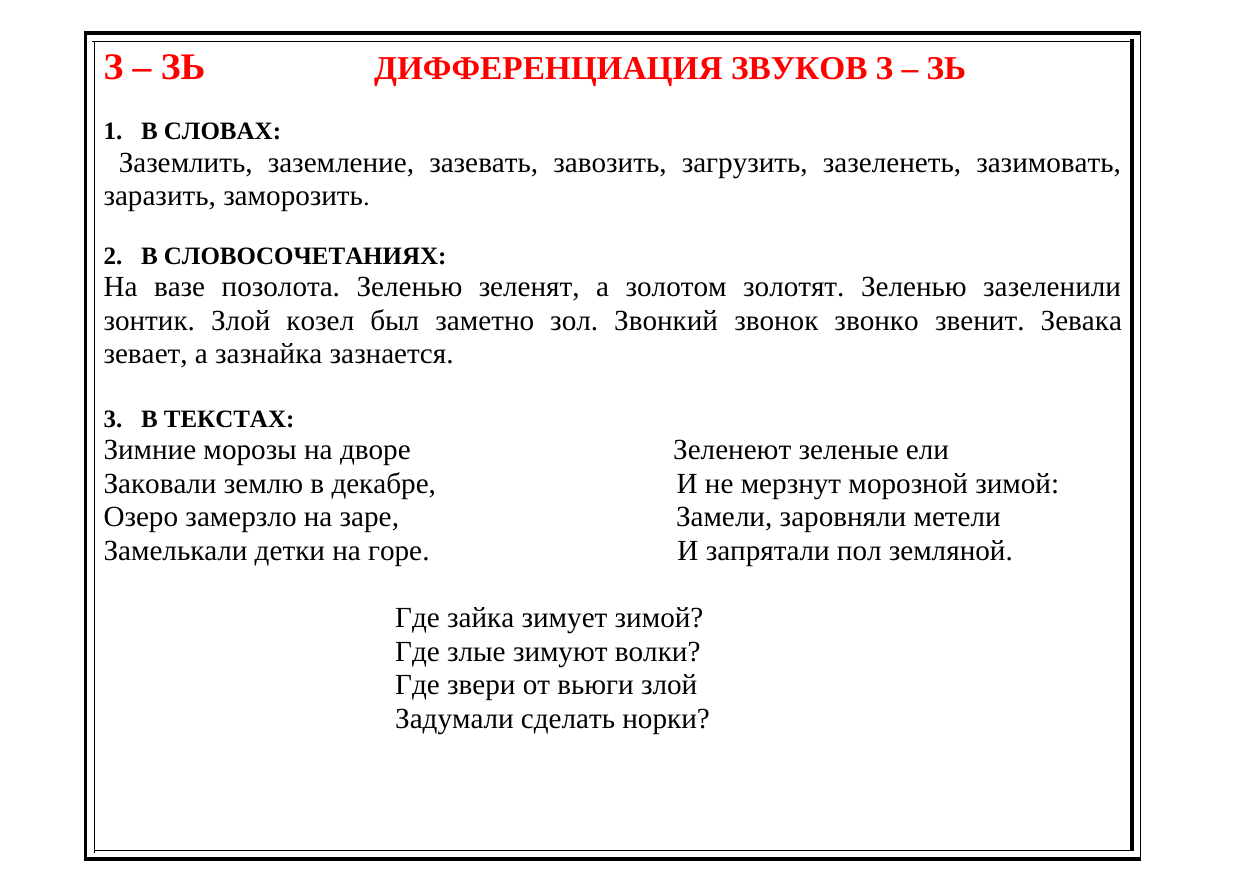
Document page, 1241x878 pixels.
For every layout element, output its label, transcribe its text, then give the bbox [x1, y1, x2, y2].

text Где звери от вьюги злой [103, 667, 1122, 701]
text На вазе позолота. Зеленью зеленят, а золотом золотят. Зеленью зазеленили зонтик. Злой козел был заметно зол. Звонкий звонок звонко звенит. Зевака зевает, а зазнайка зазнается. [103, 269, 1122, 370]
text Замелькали детки на горе. И запрятали пол земляной. [103, 533, 1122, 567]
list В СЛОВОСОЧЕТАНИЯХ: [103, 241, 1122, 269]
text Задумали сделать норки? [103, 701, 1122, 734]
text Где зайка зимует зимой? [103, 600, 1122, 634]
text Заковали землю в декабре, И не мерзнут морозной зимой: [103, 466, 1122, 499]
text Озеро замерзло на заре, Замели, заровняли метели [103, 499, 1122, 533]
list В ТЕКСТАХ: [103, 404, 1122, 432]
list В СЛОВАХ: [103, 116, 1122, 145]
text Заземлить, заземление, зазевать, завозить, загрузить, зазеленеть, зазимовать, заразить, заморозить. [103, 145, 1122, 212]
text Зимние морозы на дворе Зеленеют зеленые ели [103, 432, 1122, 466]
text З – ЗЬ ДИФФЕРЕНЦИАЦИЯ ЗВУКОВ З – ЗЬ [103, 44, 1122, 87]
text Где злые зимуют волки? [103, 634, 1122, 667]
